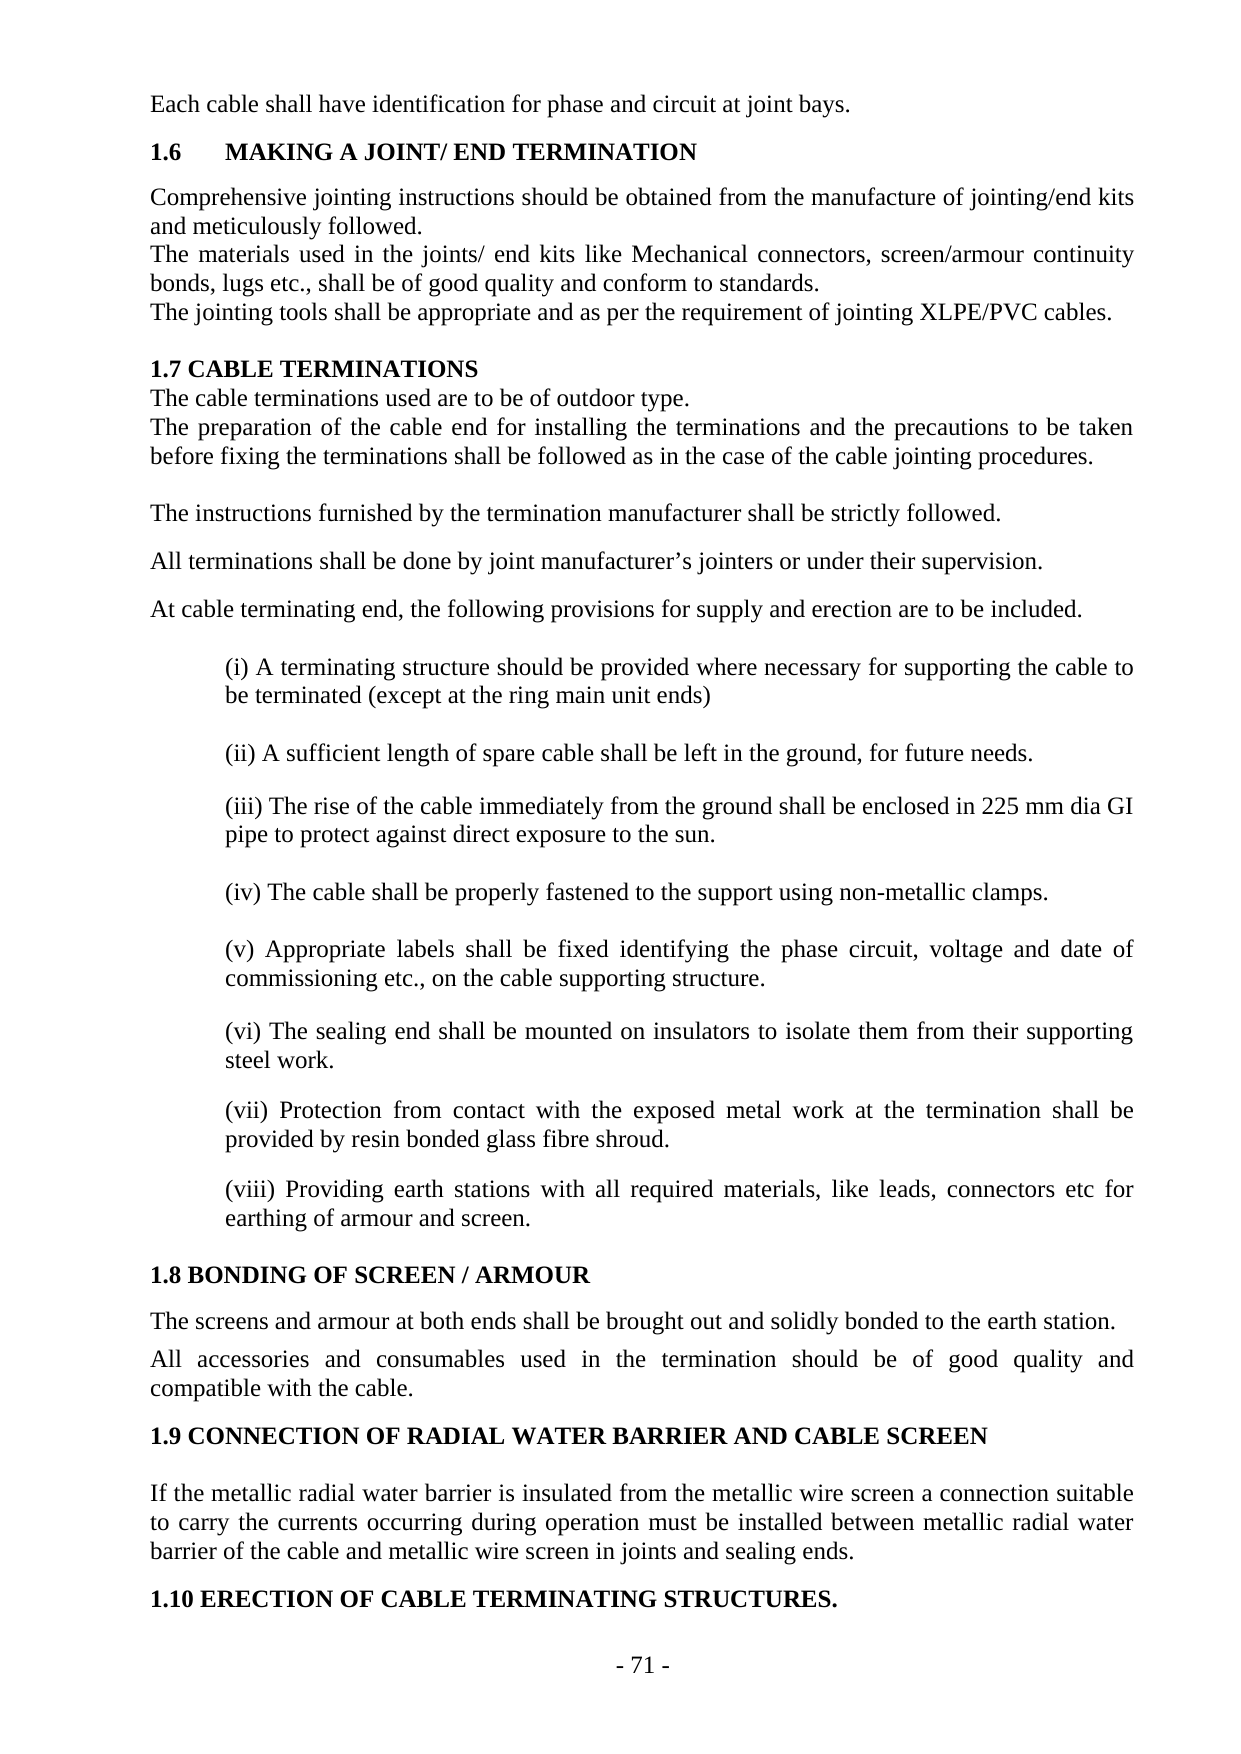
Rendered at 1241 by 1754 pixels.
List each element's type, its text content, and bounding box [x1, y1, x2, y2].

text The screens and armour at both ends shall be brought out and solidly bonded to the earth station. [150, 1306, 1135, 1335]
text (viii) Providing earth stations with all required materials, like leads, connectors etc for earthing of armour and screen. [225, 1174, 1135, 1232]
text (vi) The sealing end shall be mounted on insulators to isolate them from their supporting steel work. [225, 1016, 1135, 1073]
text The jointing tools shall be appropriate and as per the requirement of jointing XLPE/PVC cables. [150, 297, 1135, 326]
text (v) Appropriate labels shall be fixed identifying the phase circuit, voltage and date of commissioning etc., on the cable supporting structure. [225, 934, 1135, 992]
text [150, 89, 1135, 117]
text Comprehensive jointing instructions should be obtained from the manufacture of jointing/end kits and meticulously followed. [150, 182, 1135, 239]
text (ii) A sufficient length of spare cable shall be left in the ground, for future needs. [150, 738, 1135, 767]
text The instructions furnished by the termination manufacturer shall be strictly followed. [150, 498, 1135, 527]
text At cable terminating end, the following provisions for supply and erection are to be included. [150, 594, 1135, 623]
text 1.7 CABLE TERMINATIONS [150, 354, 1135, 383]
text All terminations shall be done by joint manufacturer’s jointers or under their supervision. [150, 546, 1135, 575]
text (vii) Protection from contact with the exposed metal work at the termination shall be provided by resin bonded glass fibre shroud. [225, 1095, 1135, 1153]
list MAKING A JOINT/ END TERMINATION [150, 137, 1135, 165]
text (i) A terminating structure should be provided where necessary for supporting the cable to be terminated (except at the ring main unit ends) [225, 652, 1135, 709]
text 1.10 ERECTION OF CABLE TERMINATING STRUCTURES. [150, 1584, 1135, 1613]
text The materials used in the joints/ end kits like Mechanical connectors, screen/armour continuity bonds, lugs etc., shall be of good quality and conform to standards. [150, 239, 1135, 297]
text (iv) The cable shall be properly fastened to the support using non-metallic clamps. [150, 877, 1135, 906]
text 1.8 BONDING OF SCREEN / ARMOUR [150, 1260, 1135, 1289]
text All accessories and consumables used in the termination should be of good quality and compatible with the cable. [150, 1344, 1135, 1402]
text The cable terminations used are to be of outdoor type. [150, 383, 1135, 412]
text If the metallic radial water barrier is insulated from the metallic wire screen a connection suitable to carry the currents occurring during operation must be installed between metallic radial water barrier of the cable and metallic wire screen in joints and sealing ends. [150, 1478, 1135, 1565]
text 1.9 CONNECTION OF RADIAL WATER BARRIER AND CABLE SCREEN [150, 1421, 1135, 1450]
text The preparation of the cable end for installing the terminations and the precautions to be taken before fixing the terminations shall be followed as in the case of the cable jointing procedures. [150, 412, 1135, 469]
text (iii) The rise of the cable immediately from the ground shall be enclosed in 225 mm dia GI pipe to protect against direct exposure to the sun. [225, 791, 1135, 848]
